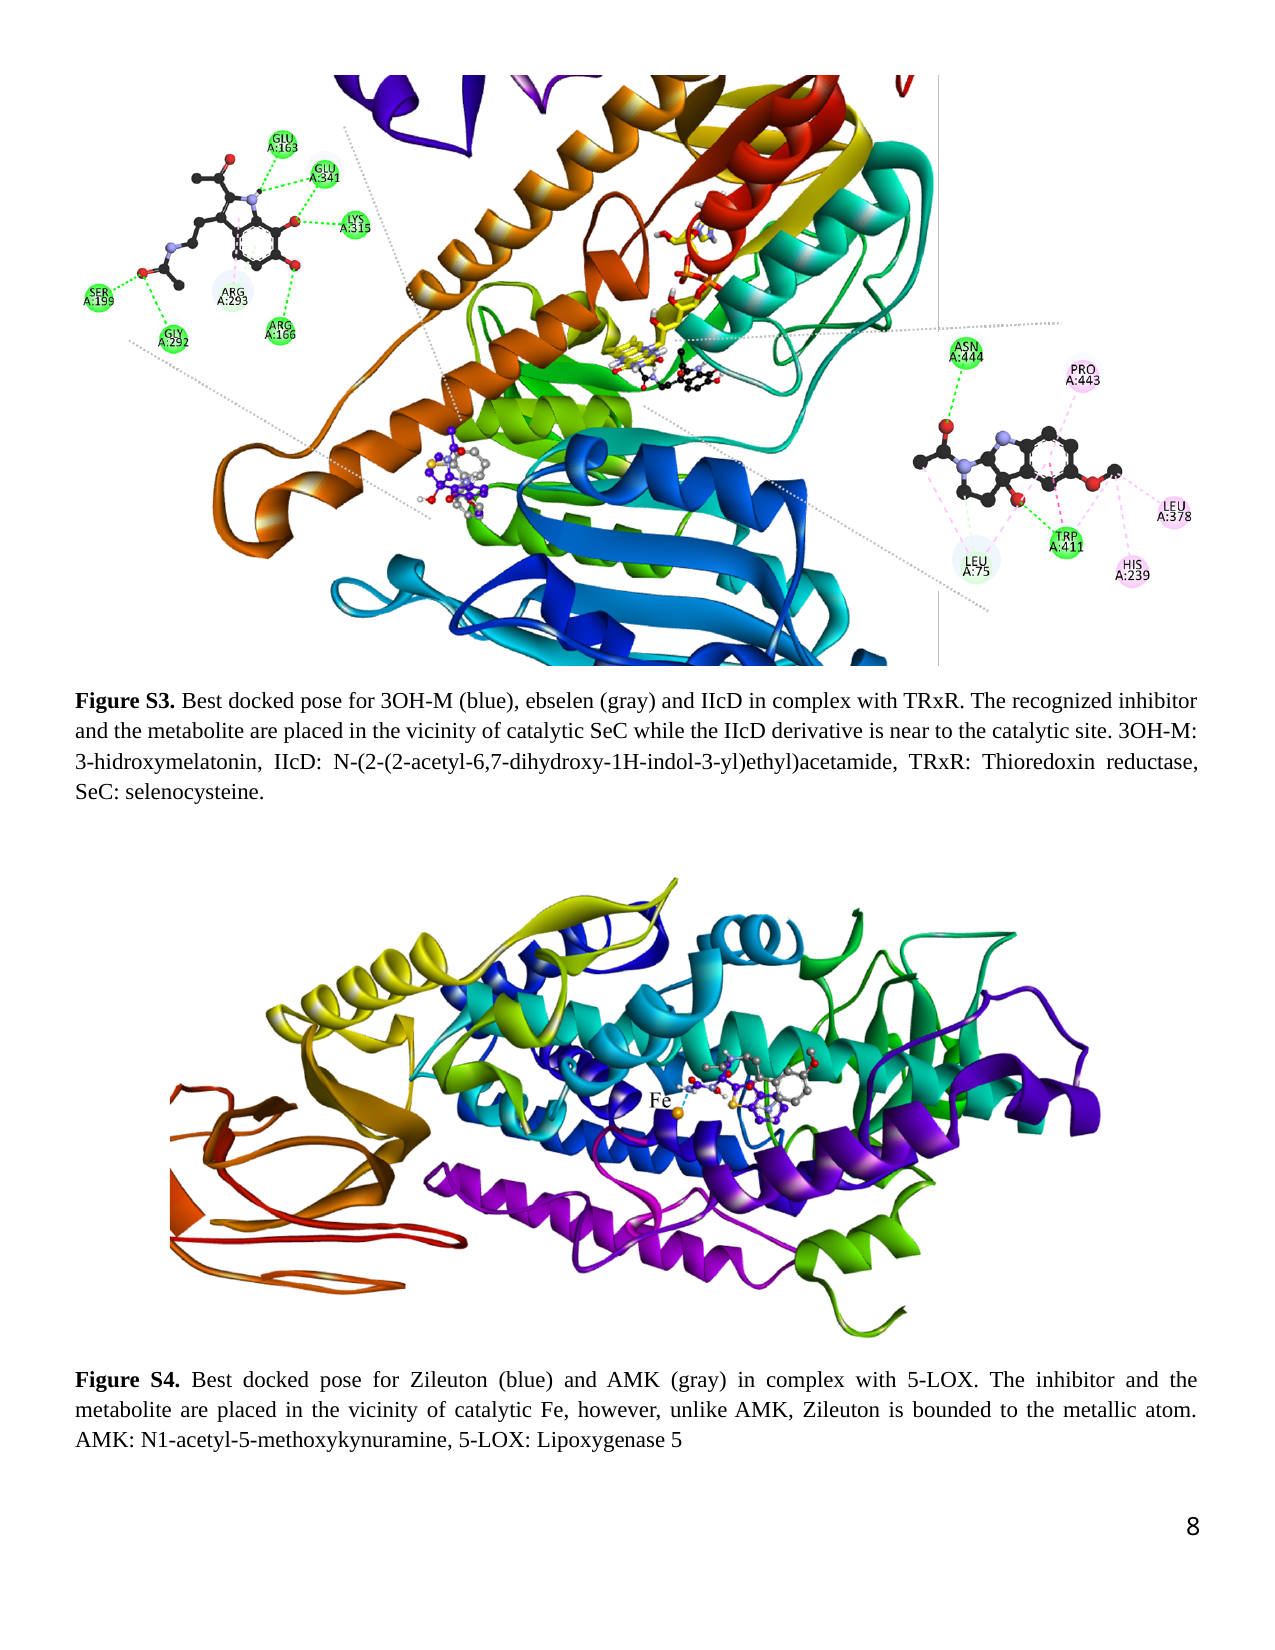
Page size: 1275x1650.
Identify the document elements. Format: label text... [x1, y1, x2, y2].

text Figure S4. Best docked pose for Zileuton (blue) and AMK (gray) in complex with 5-LOX. The inhibitor and the metabolite are placed in the vicinity of catalytic Fe, however, unlike AMK, Zileuton is bounded to the metallic atom. AMK: N1-acetyl-5-methoxykynuramine, 5-LOX: Lipoxygenase 5 [75, 1366, 1200, 1453]
picture [169, 871, 1106, 1344]
picture [80, 75, 1195, 666]
text Figure S3. Best docked pose for 3OH-M (blue), ebselen (gray) and IIcD in complex with TRxR. The recognized inhibitor and the metabolite are placed in the vicinity of catalytic SeC while the IIcD derivative is near to the catalytic site. 3OH-M: 3-hidroxymelatonin, IIcD: N-(2-(2-acetyl-6,7-dihydroxy-1H-indol-3-yl)ethyl)acetamide, TRxR: Thioredoxin reductase, SeC: selenocysteine. [75, 687, 1200, 804]
